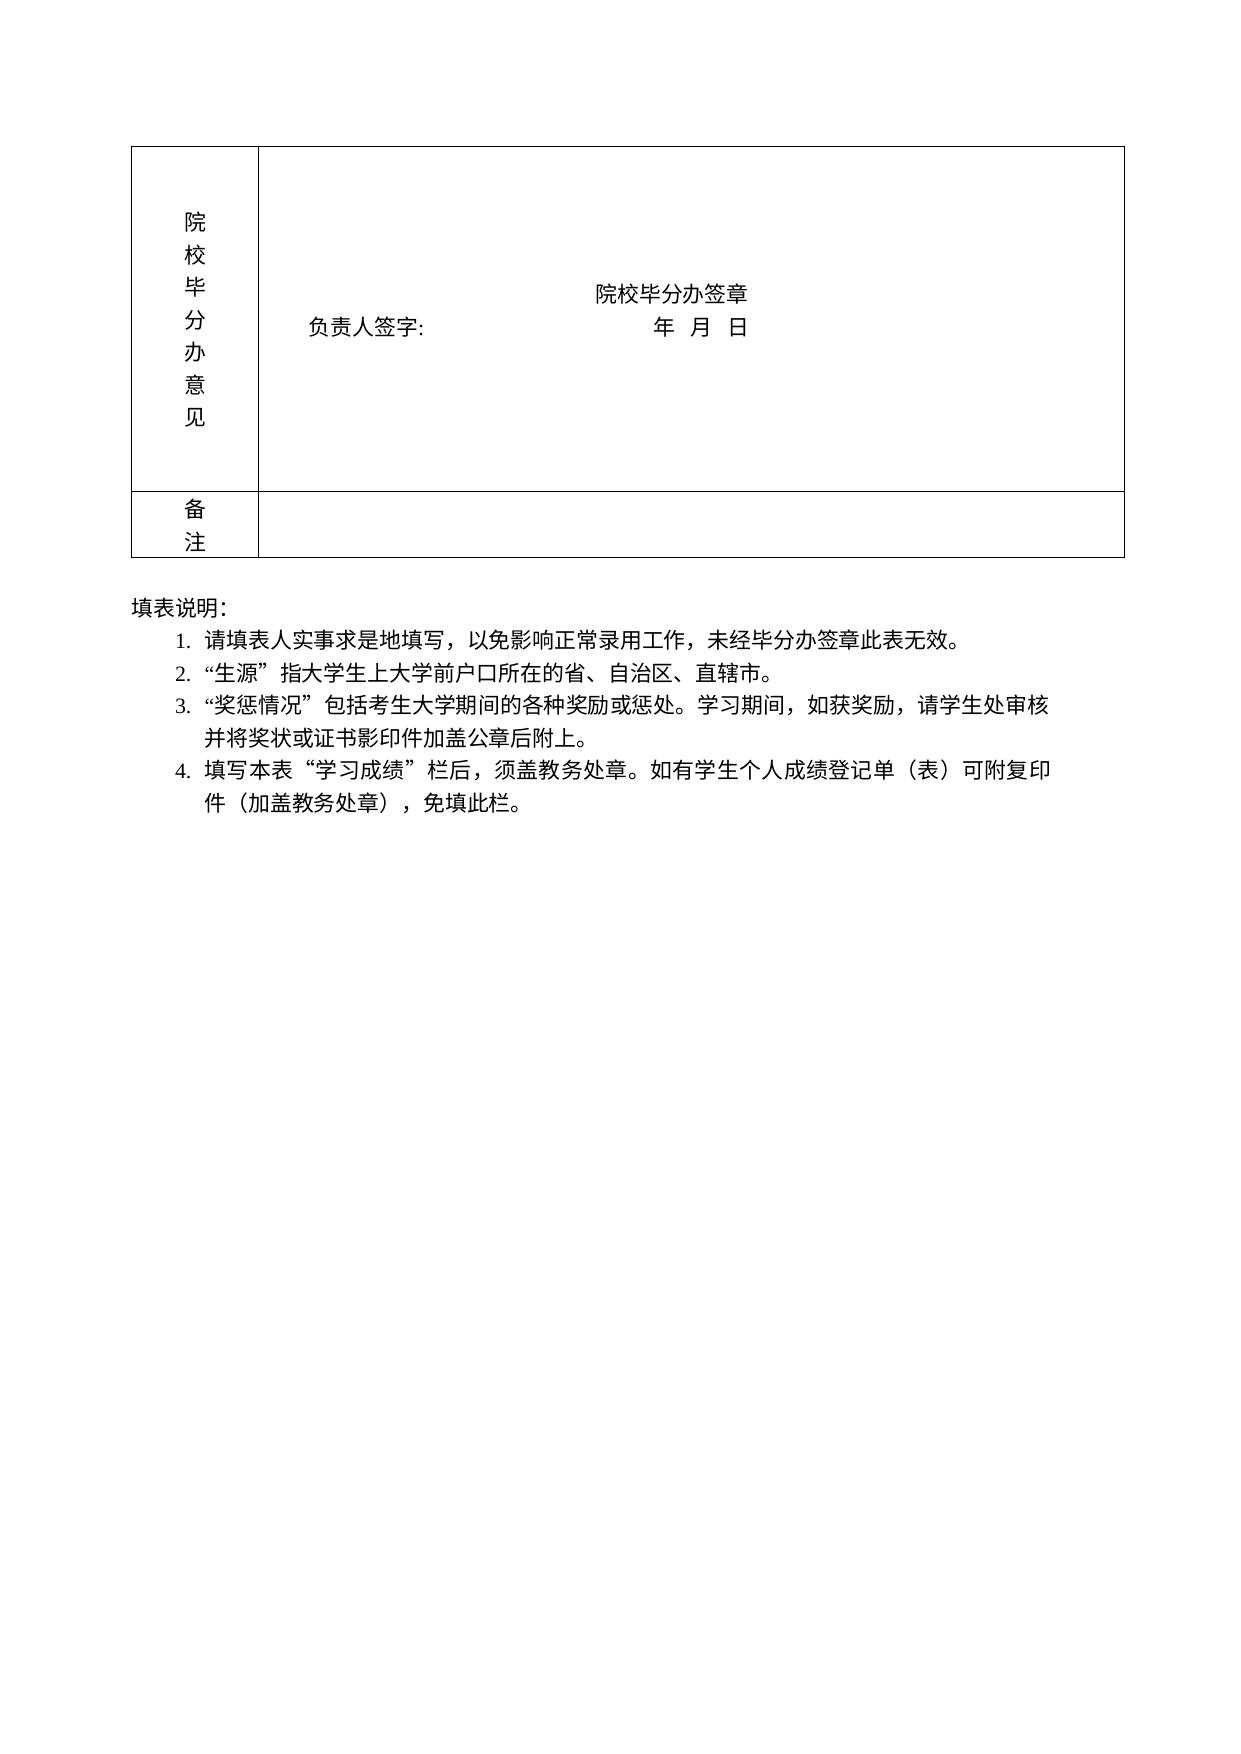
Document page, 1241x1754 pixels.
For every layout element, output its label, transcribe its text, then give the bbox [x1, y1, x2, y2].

list “奖惩情况”包括考生大学期间的各种奖励或惩处。学习期间，如获奖励，请学生处审核并将奖状或证书影印件加盖公章后附上。 [175, 688, 1053, 753]
list 填写本表“学习成绩”栏后，须盖教务处章。如有学生个人成绩登记单（表）可附复印件（加盖教务处章），免填此栏。 [175, 753, 1053, 818]
table_cell 备 注 [132, 492, 258, 557]
table_cell 院校毕分办签章 负责人签字: 年 月 日 [259, 147, 1124, 491]
text 填表说明： [131, 590, 1053, 623]
list 请填表人实事求是地填写，以免影响正常录用工作，未经毕分办签章此表无效。 [175, 623, 1053, 655]
list “生源”指大学生上大学前户口所在的省、自治区、直辖市。 [175, 655, 1053, 688]
table_cell [259, 492, 1124, 557]
table_cell 院 校 毕 分 办 意 见 [132, 147, 258, 491]
